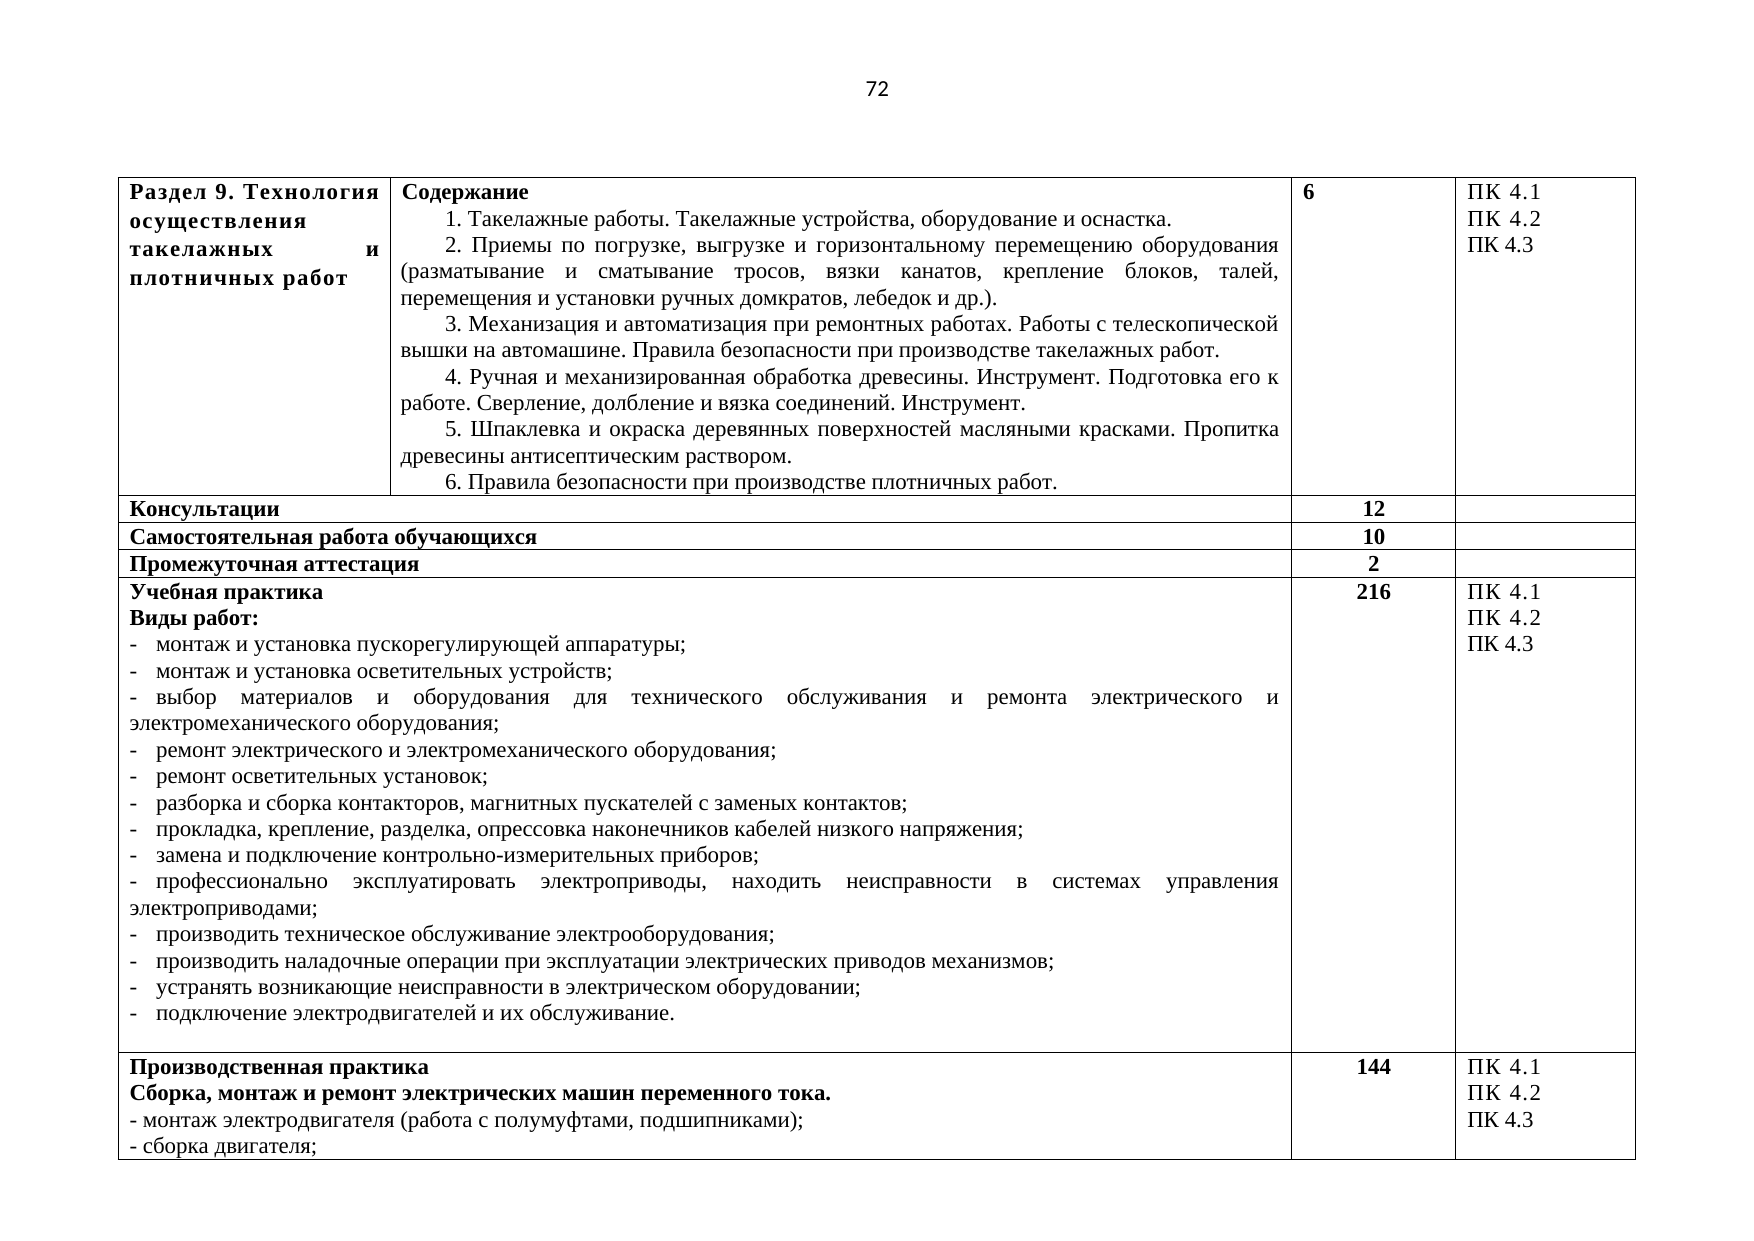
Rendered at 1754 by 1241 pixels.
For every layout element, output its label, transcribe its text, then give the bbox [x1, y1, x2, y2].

table_cell 144 [1292, 1053, 1455, 1158]
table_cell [119, 1053, 1291, 1158]
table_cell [1456, 1053, 1635, 1158]
table_cell 10 [1292, 523, 1455, 549]
table_cell Раздел 9. Технология осуществления такелажных и плотничных работ [119, 178, 390, 494]
table_cell ПК 4.1 ПК 4.2 ПК 4.3 [1456, 578, 1635, 1052]
table_cell Учебная практика Виды работ: монтаж и установка пускорегулирующей аппаратуры; монтаж и установка осветительных устройств; выбор материалов и оборудования для технического обслуживания и ремонта электрического и электромеханического оборудования; ремонт электрического и электромеханического оборудования; ремонт осветительных установок; разборка и сборка контакторов, магнитных пускателей с заменых контактов; прокладка, крепление, разделка, опрессовка наконечников кабелей низкого напряжения; замена и подключение контрольно-измерительных приборов; профессионально эксплуатировать электроприводы, находить неисправности в системах управления электроприводами; производить техническое обслуживание электрооборудования; производить наладочные операции при эксплуатации электрических приводов механизмов; устранять возникающие неисправности в электрическом оборудовании; подключение электродвигателей и их обслуживание. [119, 578, 1291, 1052]
table_cell Самостоятельная работа обучающихся [119, 523, 1291, 549]
table_cell 216 [1292, 578, 1455, 1052]
table_cell 6 [1292, 178, 1455, 494]
table_cell 12 [1292, 496, 1455, 522]
table_cell [1456, 550, 1635, 577]
table_cell Содержание 1. Такелажные работы. Такелажные устройства, оборудование и оснастка. 2. Приемы по погрузке, выгрузке и горизонтальному перемещению оборудования (разматывание и сматывание тросов, вязки канатов, крепление блоков, талей, перемещения и установки ручных домкратов, лебедок и др.). 3. Механизация и автоматизация при ремонтных работах. Работы с телескопической вышки на автомашине. Правила безопасности при производстве такелажных работ. 4. Ручная и механизированная обработка древесины. Инструмент. Подготовка его к работе. Сверление, долбление и вязка соединений. Инструмент. 5. Шпаклевка и окраска деревянных поверхностей масляными красками. Пропитка древесины антисептическим раствором. 6. Правила безопасности при производстве плотничных работ. [391, 178, 1291, 494]
table_cell Промежуточная аттестация [119, 550, 1291, 577]
table_cell Консультации [119, 496, 1291, 522]
table_cell 2 [1292, 550, 1455, 577]
table_cell [1456, 496, 1635, 522]
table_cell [1456, 178, 1635, 494]
table_cell [1456, 523, 1635, 549]
